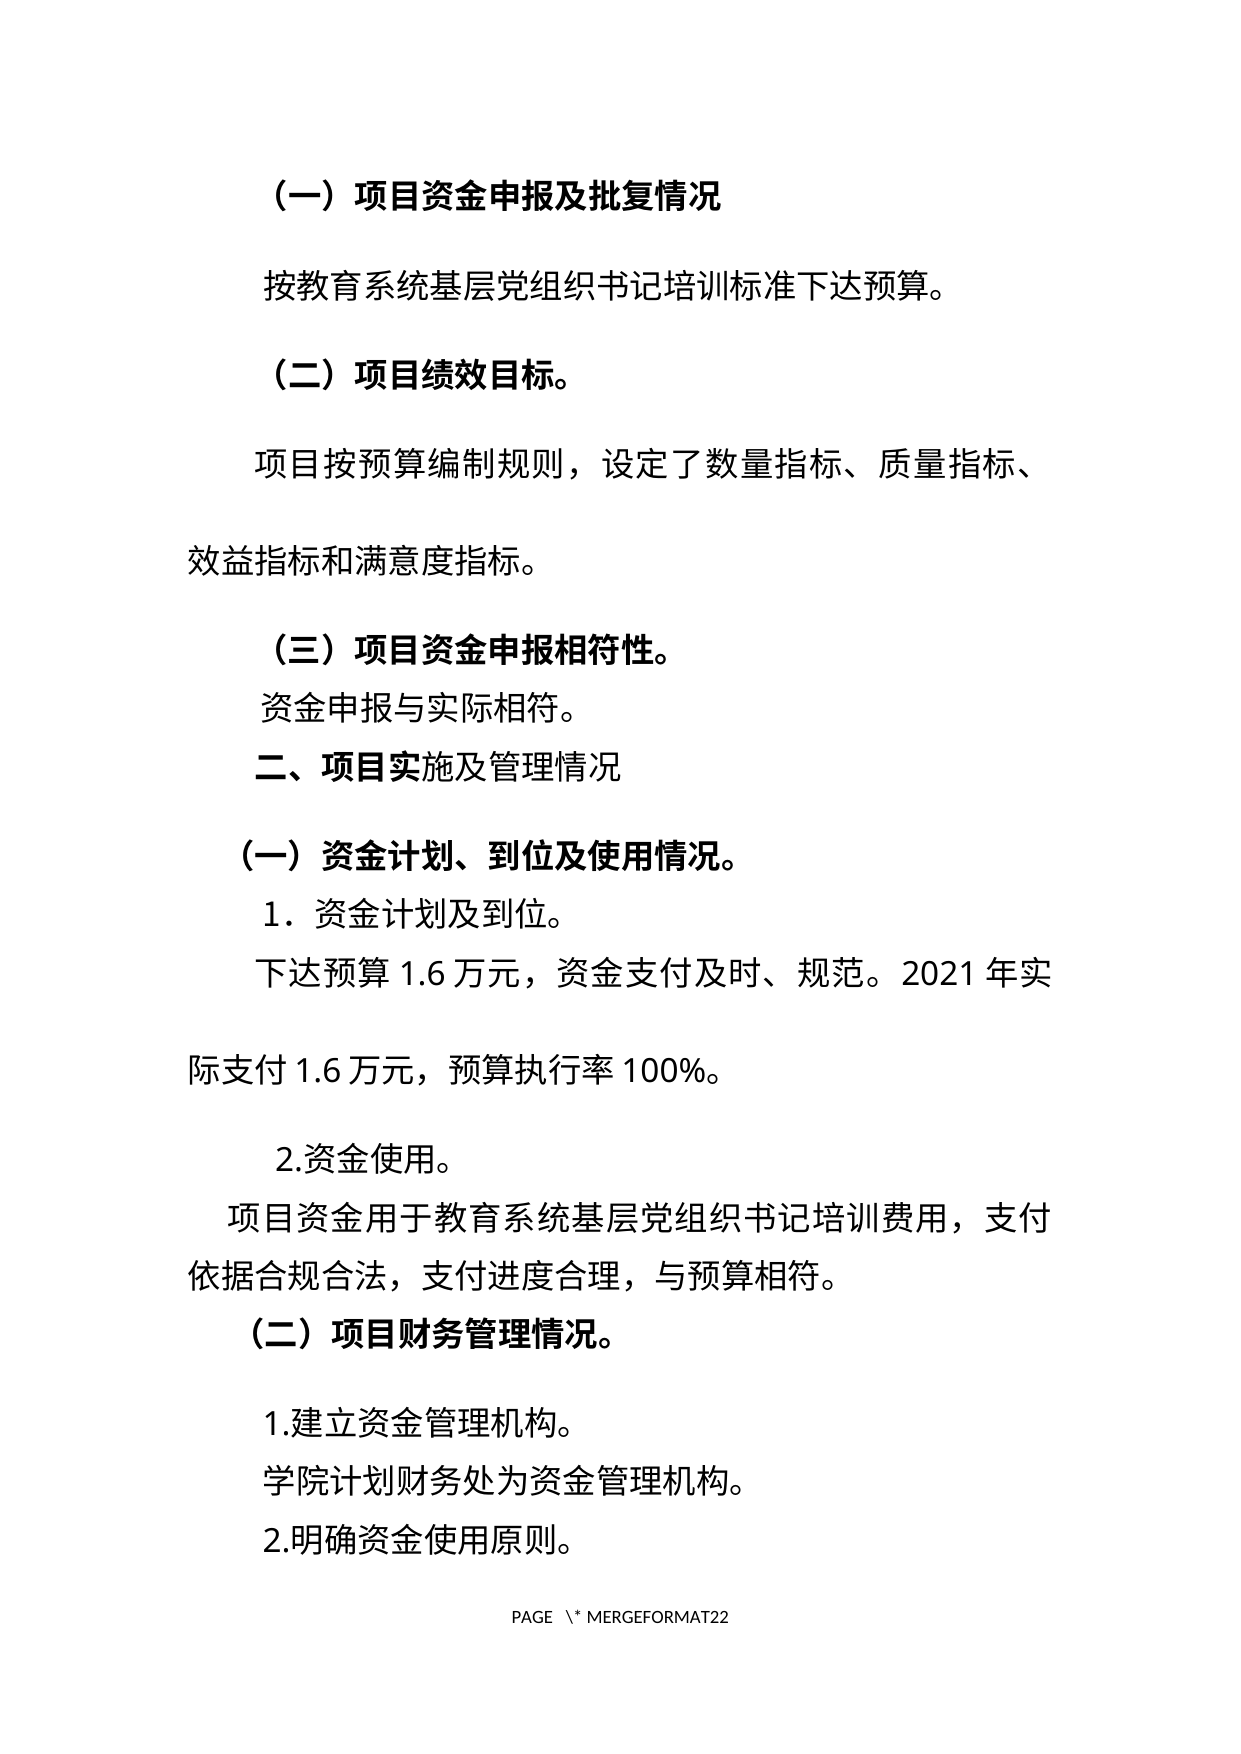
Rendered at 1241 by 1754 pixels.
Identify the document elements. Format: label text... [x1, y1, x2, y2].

text 资金申报与实际相符。 [254, 674, 1053, 732]
text 1.建立资金管理机构。 [187, 1389, 1053, 1447]
text （二）项目财务管理情况。 [231, 1300, 1053, 1365]
text 学院计划财务处为资金管理机构。 [187, 1447, 1053, 1506]
text 项目按预算编制规则，设定了数量指标、质量指标、效益指标和满意度指标。 [187, 429, 1053, 592]
text 二、项目实施及管理情况 [187, 732, 1053, 797]
text 2.明确资金使用原则。 [262, 1506, 1053, 1564]
text 按教育系统基层党组织书记培训标准下达预算。 [187, 251, 1053, 316]
text （一）项目资金申报及批复情况 [187, 162, 1053, 227]
text 2.资金使用。 [275, 1125, 1053, 1183]
text （三）项目资金申报相符性。 [254, 616, 1053, 674]
text （一）资金计划、到位及使用情况。 [187, 822, 1053, 880]
text 项目资金用于教育系统基层党组织书记培训费用，支付依据合规合法，支付进度合理，与预算相符。 [187, 1183, 1053, 1300]
text 1．资金计划及到位。 [187, 880, 1053, 938]
text 下达预算1.6万元，资金支付及时、规范。2021年实际支付1.6万元，预算执行率100%。 [187, 938, 1053, 1101]
text （二）项目绩效目标。 [187, 340, 1053, 405]
